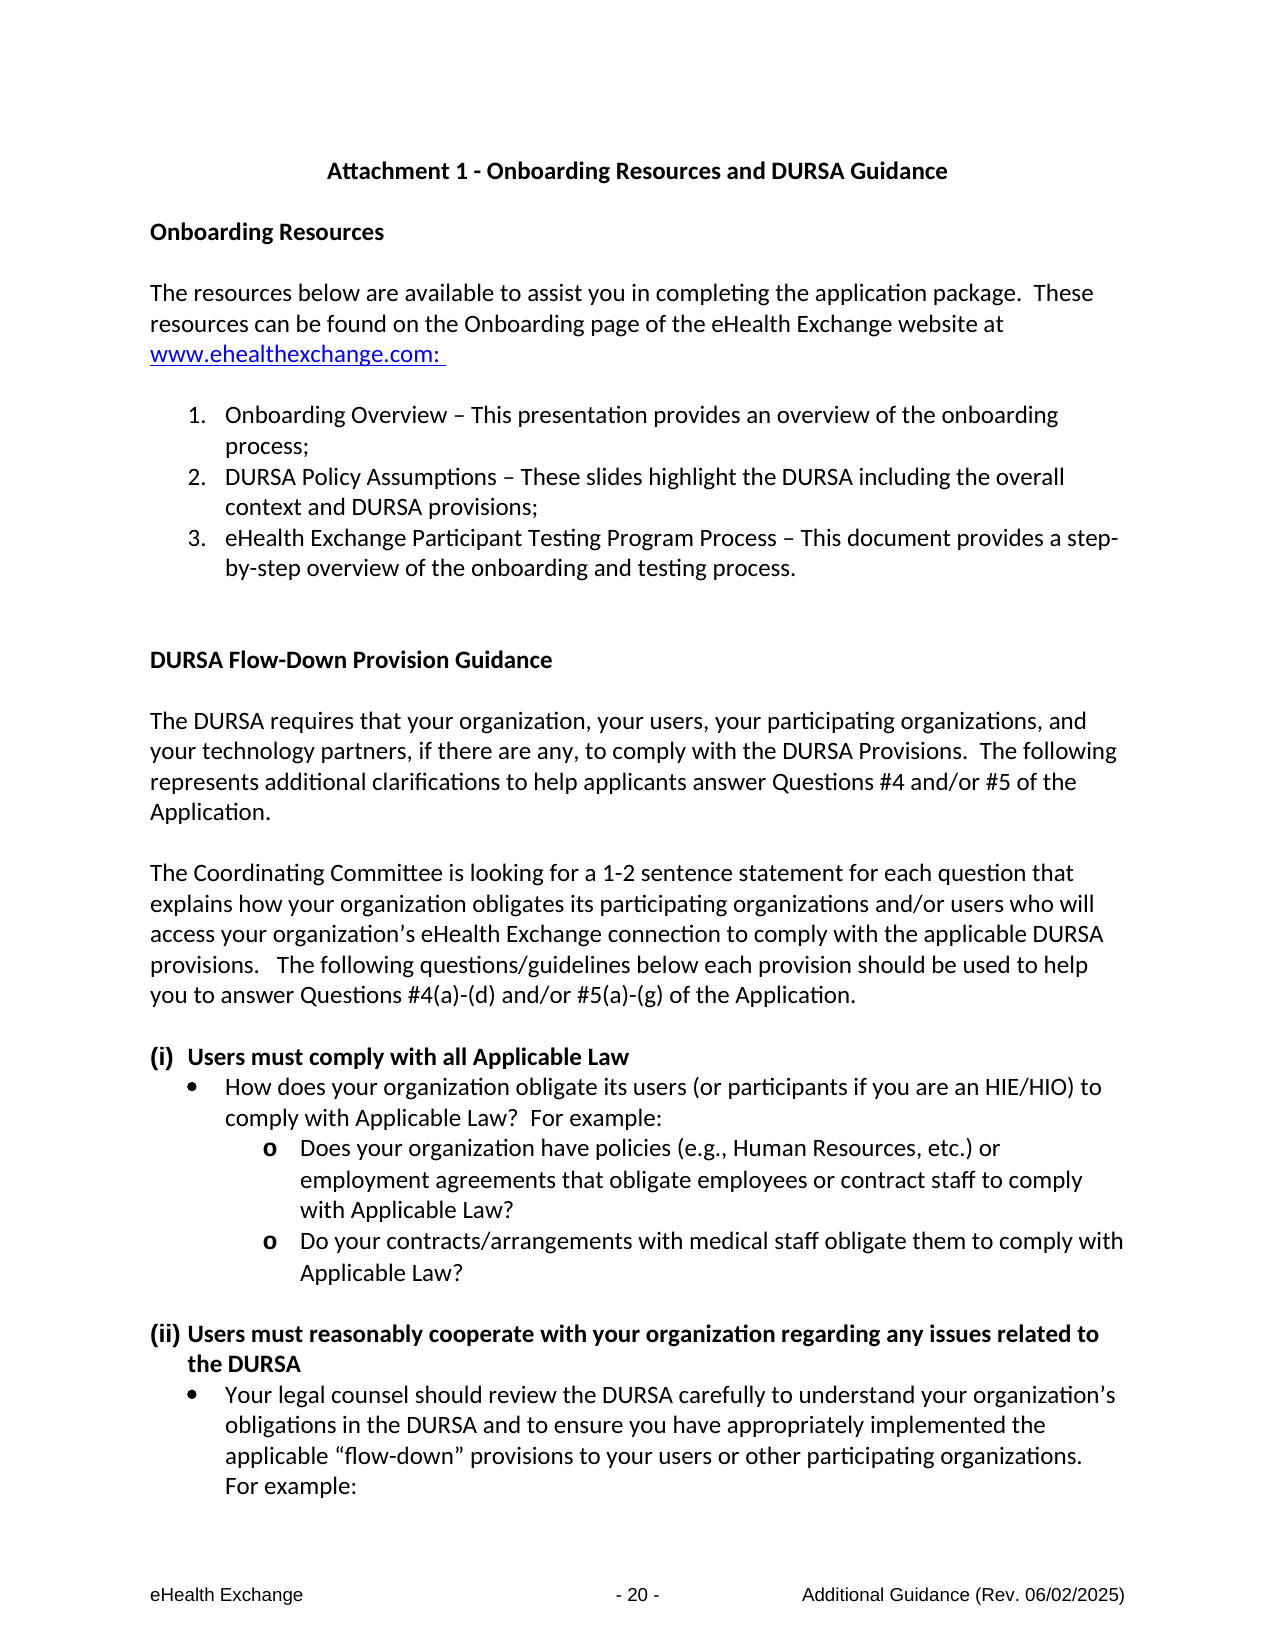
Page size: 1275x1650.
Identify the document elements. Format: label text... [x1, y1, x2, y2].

text DURSA Flow-Down Provision Guidance [150, 644, 1125, 674]
list Does your organization have policies (e.g., Human Resources, etc.) or employment agreements that obligate employees or contract staff to comply with Applicable Law? [262, 1132, 1125, 1225]
list eHealth Exchange Participant Testing Program Process – This document provides a step-by-step overview of the onboarding and testing process. [187, 522, 1125, 583]
list Users must reasonably cooperate with your organization regarding any issues related to the DURSA [150, 1318, 1125, 1379]
list Your legal counsel should review the DURSA carefully to understand your organization’s obligations in the DURSA and to ensure you have appropriately implemented the applicable “flow-down” provisions to your users or other participating organizations. For example: [187, 1379, 1125, 1501]
text The DURSA requires that your organization, your users, your participating organizations, and your technology partners, if there are any, to comply with the DURSA Provisions. The following represents additional clarifications to help applicants answer Questions #4 and/or #5 of the Application. [150, 705, 1125, 827]
list Do your contracts/arrangements with medical staff obligate them to comply with Applicable Law? [262, 1225, 1125, 1287]
list Users must comply with all Applicable Law [150, 1041, 1125, 1071]
list How does your organization obligate its users (or participants if you are an HIE/HIO) to comply with Applicable Law? For example: [187, 1071, 1125, 1132]
text The Coordinating Committee is looking for a 1-2 sentence statement for each question that explains how your organization obligates its participating organizations and/or users who will access your organization’s eHealth Exchange connection to comply with the applicable DURSA provisions. The following questions/guidelines below each provision should be used to help you to answer Questions #4(a)-(d) and/or #5(a)-(g) of the Application. [150, 857, 1125, 1010]
list DURSA Policy Assumptions – These slides highlight the DURSA including the overall context and DURSA provisions; [187, 461, 1125, 522]
list Onboarding Overview – This presentation provides an overview of the onboarding process; [187, 400, 1125, 461]
text Attachment 1 - Onboarding Resources and DURSA Guidance [150, 156, 1125, 186]
text Onboarding Resources [150, 217, 1125, 247]
text The resources below are available to assist you in completing the application package. These resources can be found on the Onboarding page of the eHealth Exchange website at www.ehealthexchange.com: [150, 278, 1125, 369]
